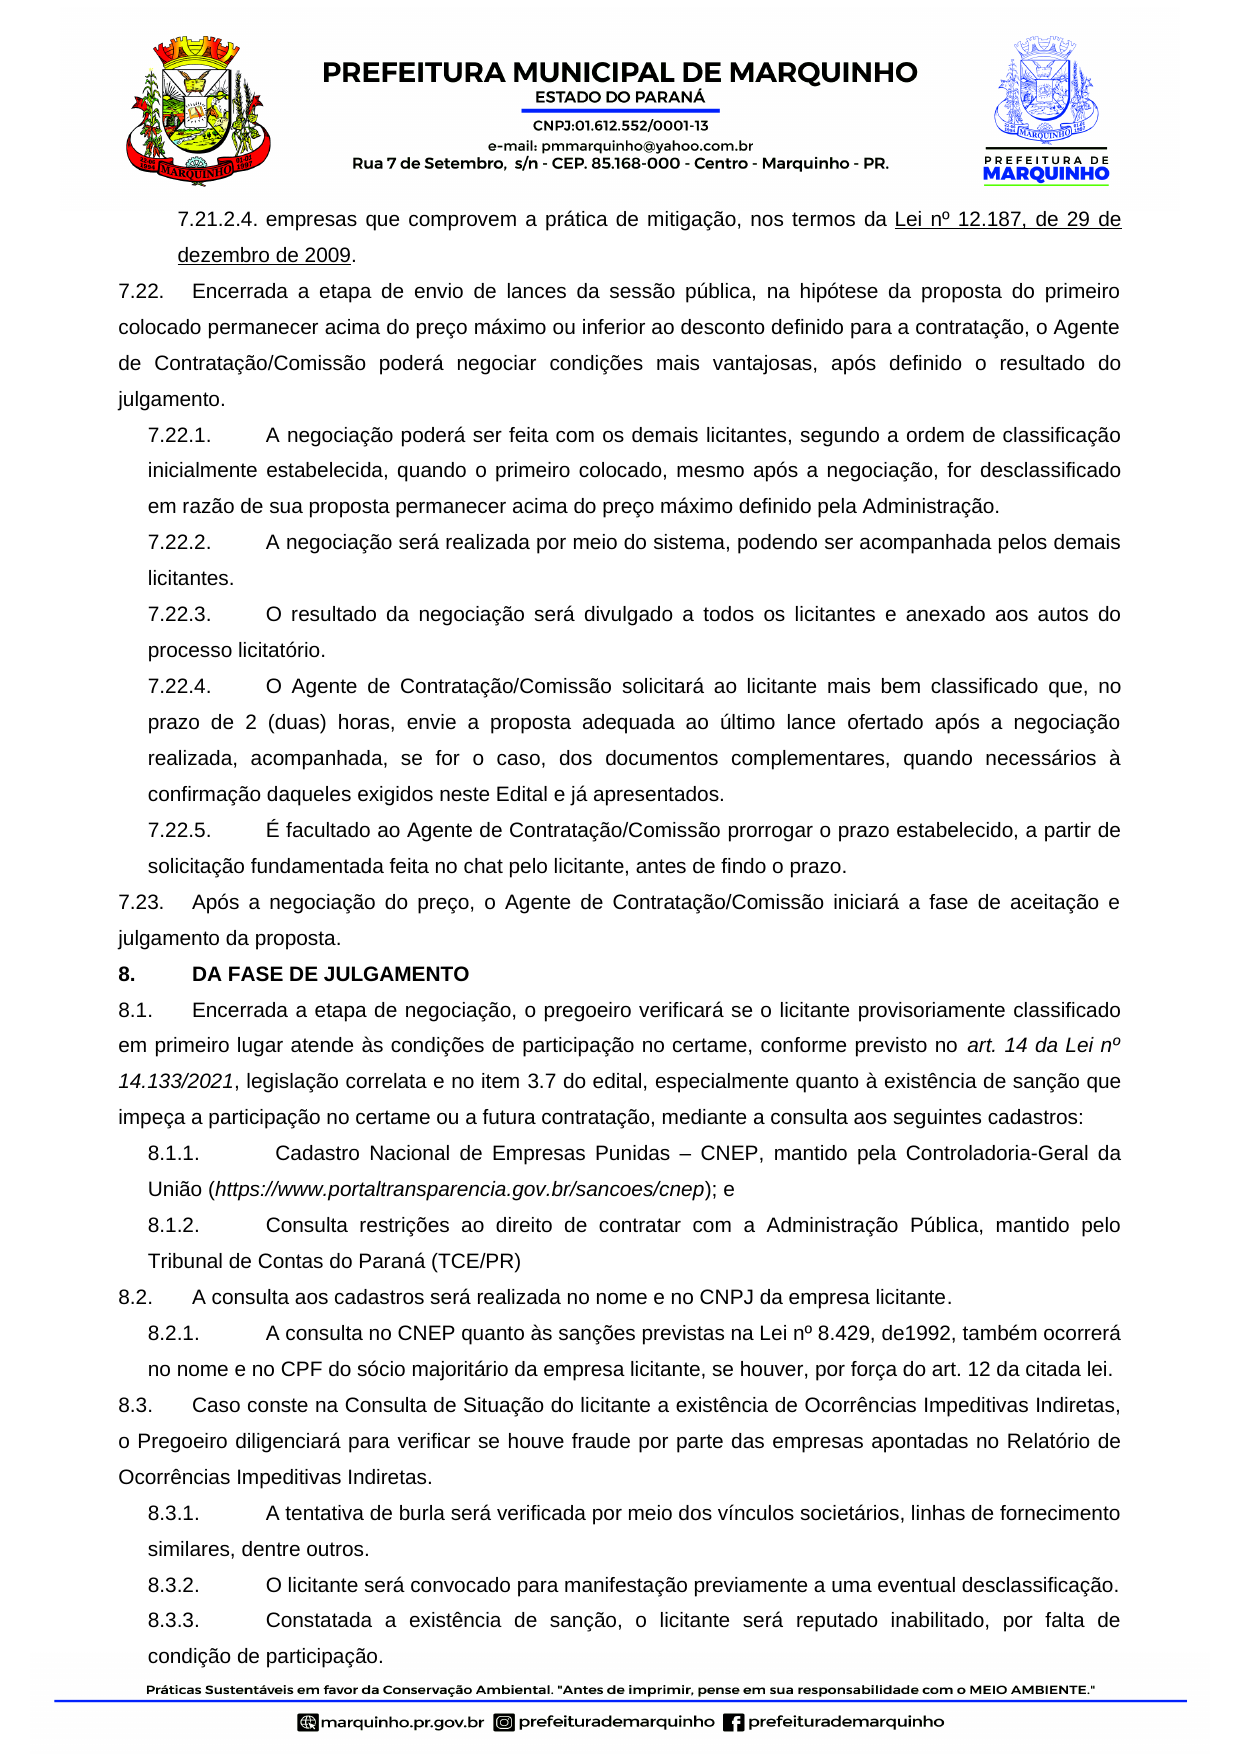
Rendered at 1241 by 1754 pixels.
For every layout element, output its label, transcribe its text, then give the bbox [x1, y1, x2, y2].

text É facultado ao Agente de Contratação/Comissão prorrogar o prazo estabelecido, a partir de solicitação fundamentada feita no chat pelo licitante, antes de findo o prazo. [148, 818, 1122, 878]
text A negociação será realizada por meio do sistema, podendo ser acompanhada pelos demais licitantes. [148, 530, 1122, 590]
text Cadastro Nacional de Empresas Punidas – CNEP, mantido pela Controladoria-Geral da União (https://www.portaltransparencia.gov.br/sancoes/cnep); e [148, 1141, 1122, 1201]
text A tentativa de burla será verificada por meio dos vínculos societários, linhas de fornecimento similares, dentre outros. [148, 1501, 1122, 1560]
text Após a negociação do preço, o Agente de Contratação/Comissão iniciará a fase de aceitação e julgamento da proposta. [118, 889, 1122, 949]
text O resultado da negociação será divulgado a todos os licitantes e anexado aos autos do processo licitatório. [148, 602, 1122, 662]
text A consulta no CNEP quanto às sanções previstas na Lei nº 8.429, de1992, também ocorrerá no nome e no CPF do sócio majoritário da empresa licitante, se houver, por força do art. 12 da citada lei. [148, 1321, 1122, 1381]
text A negociação poderá ser feita com os demais licitantes, segundo a ordem de classificação inicialmente estabelecida, quando o primeiro colocado, mesmo após a negociação, for desclassificado em razão de sua proposta permanecer acima do preço máximo definido pela Administração. [148, 422, 1122, 518]
text Consulta restrições ao direito de contratar com a Administração Pública, mantido pelo Tribunal de Contas do Paraná (TCE/PR) [148, 1213, 1122, 1273]
picture [60, 7, 1181, 211]
text Constatada a existência de sanção, o licitante será reputado inabilitado, por falta de condição de participação. [148, 1608, 1122, 1668]
text A consulta aos cadastros será realizada no nome e no CNPJ da empresa licitante. [118, 1285, 1122, 1309]
picture [30, 1652, 1210, 1754]
text Caso conste na Consulta de Situação do licitante a existência de Ocorrências Impeditivas Indiretas, o Pregoeiro diligenciará para verificar se houve fraude por parte das empresas apontadas no Relatório de Ocorrências Impeditivas Indiretas. [118, 1393, 1122, 1488]
text O Agente de Contratação/Comissão solicitará ao licitante mais bem classificado que, no prazo de 2 (duas) horas, envie a proposta adequada ao último lance ofertado após a negociação realizada, acompanhada, se for o caso, dos documentos complementares, quando necessários à confirmação daqueles exigidos neste Edital e já apresentados. [148, 674, 1122, 806]
text empresas que comprovem a prática de mitigação, nos termos da Lei nº 12.187, de 29 de dezembro de 2009. [177, 207, 1122, 267]
text O licitante será convocado para manifestação previamente a uma eventual desclassificação. [148, 1572, 1122, 1596]
text Encerrada a etapa de envio de lances da sessão pública, na hipótese da proposta do primeiro colocado permanecer acima do preço máximo ou inferior ao desconto definido para a contratação, o Agente de Contratação/Comissão poderá negociar condições mais vantajosas, após definido o resultado do julgamento. [118, 279, 1122, 410]
text Encerrada a etapa de negociação, o pregoeiro verificará se o licitante provisoriamente classificado em primeiro lugar atende às condições de participação no certame, conforme previsto no art. 14 da Lei nº 14.133/2021, legislação correlata e no item 3.7 do edital, especialmente quanto à existência de sanção que impeça a participação no certame ou a futura contratação, mediante a consulta aos seguintes cadastros: [118, 997, 1122, 1129]
text DA FASE DE JULGAMENTO [118, 961, 1122, 985]
